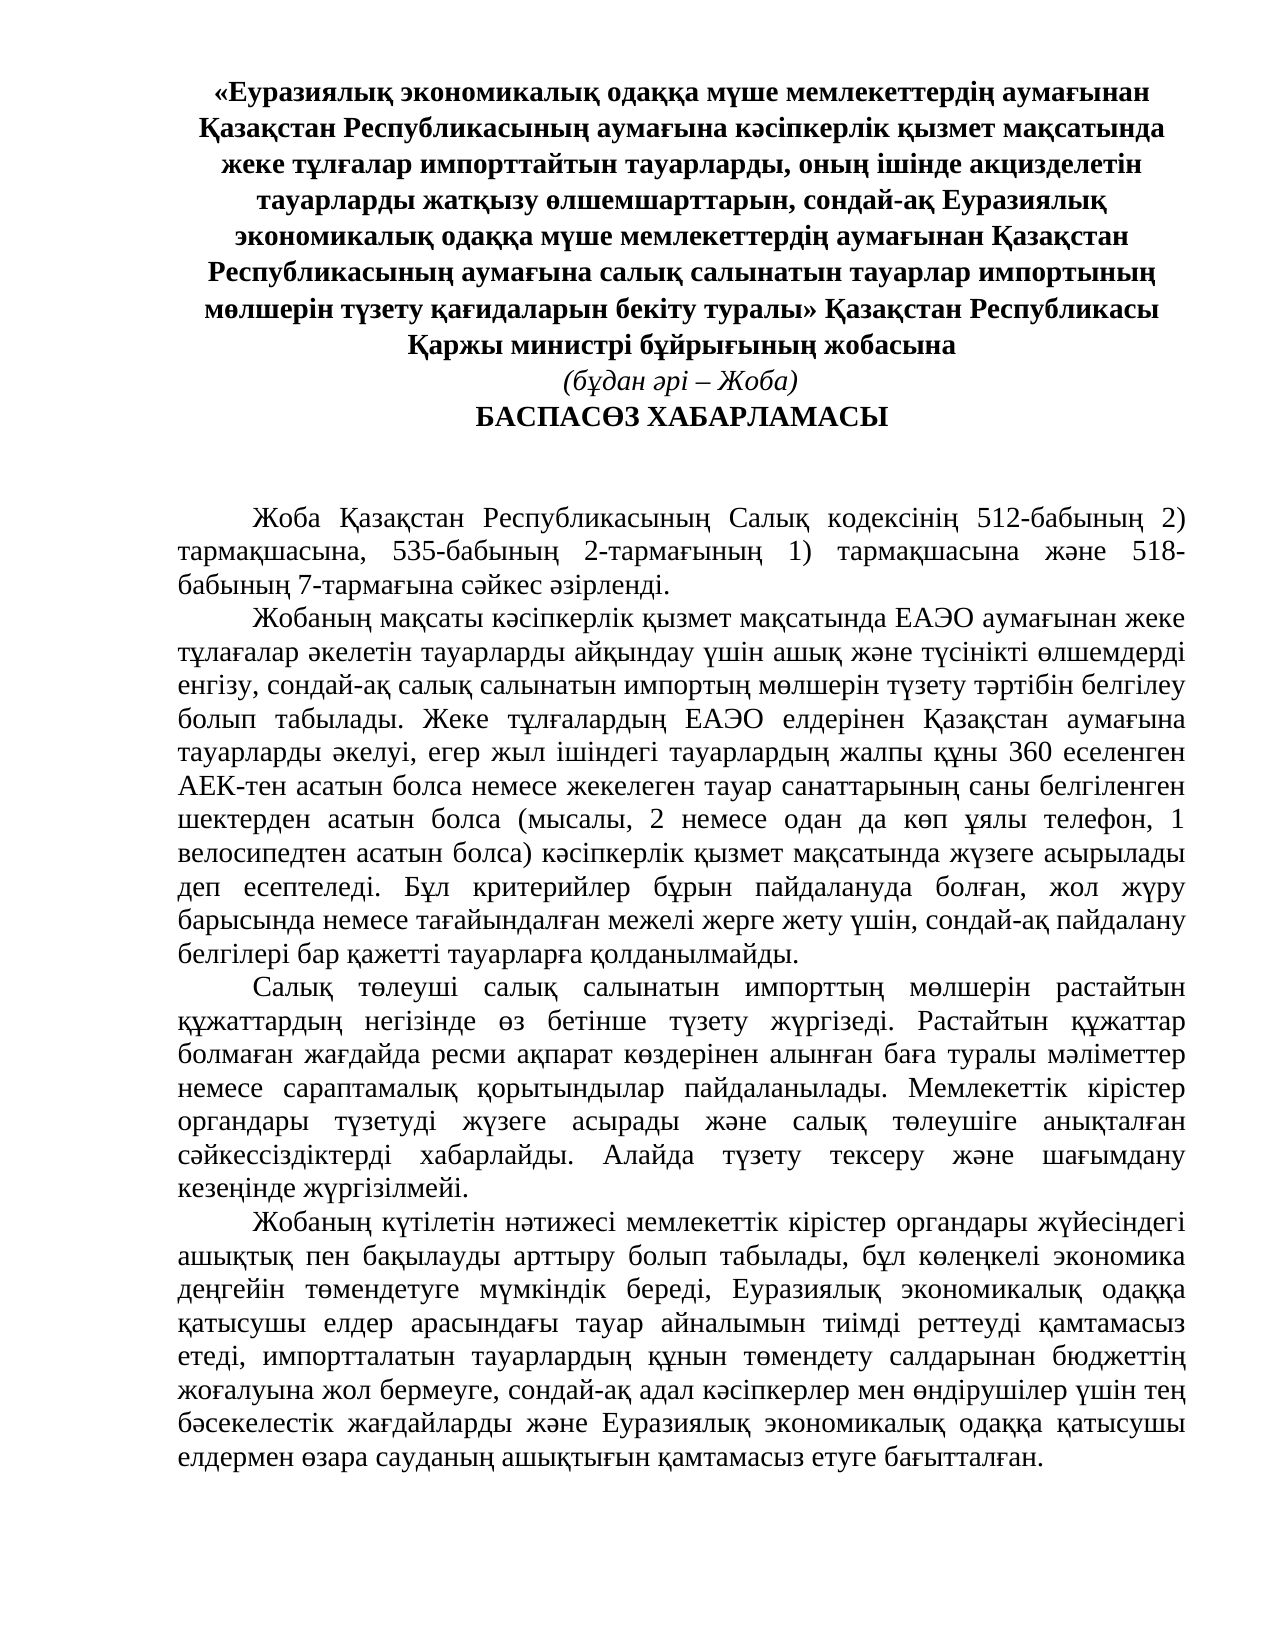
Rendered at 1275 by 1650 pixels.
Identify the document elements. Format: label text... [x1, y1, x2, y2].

text Жобаның күтілетін нәтижесі мемлекеттік кірістер органдары жүйесіндегі ашықтық пен бақылауды арттыру болып табылады, бұл көлеңкелі экономика деңгейін төмендетуге мүмкіндік береді, Еуразиялық экономикалық одаққа қатысушы елдер арасындағы тауар айналымын тиімді реттеуді қамтамасыз етеді, импортталатын тауарлардың құнын төмендету салдарынан бюджеттің жоғалуына жол бермеуге, сондай-ақ адал кәсіпкерлер мен өндірушілер үшін тең бәсекелестік жағдайларды және Еуразиялық экономикалық одаққа қатысушы елдермен өзара сауданың ашықтығын қамтамасыз етуге бағытталған. [177, 1204, 1186, 1472]
text Жобаның мақсаты кәсіпкерлік қызмет мақсатында ЕАЭО аумағынан жеке тұлағалар әкелетін тауарларды айқындау үшін ашық және түсінікті өлшемдерді енгізу, сондай-ақ салық салынатын импортың мөлшерін түзету тәртібін белгілеу болып табылады. Жеке тұлғалардың ЕАЭО елдерінен Қазақстан аумағына тауарларды әкелуі, егер жыл ішіндегі тауарлардың жалпы құны 360 еселенген АЕК-тен асатын болса немесе жекелеген тауар санаттарының саны белгіленген шектерден асатын болса (мысалы, 2 немесе одан да көп ұялы телефон, 1 велосипедтен асатын болса) кәсіпкерлік қызмет мақсатында жүзеге асырылады деп есептеледі. Бұл критерийлер бұрын пайдалануда болған, жол жүру барысында немесе тағайындалған межелі жерге жету үшін, сондай-ақ пайдалану белгілері бар қажетті тауарларға қолданылмайды. [177, 600, 1186, 969]
text Жоба Қазақстан Республикасының Салық кодексінің 512-бабының 2) тармақшасына, 535-бабының 2-тармағының 1) тармақшасына және 518-бабының 7-тармағына сәйкес әзірленді. [177, 500, 1186, 600]
text Салық төлеуші салық салынатын импорттың мөлшерін растайтын құжаттардың негізінде өз бетінше түзету жүргізеді. Растайтын құжаттар болмаған жағдайда ресми ақпарат көздерінен алынған баға туралы мәліметтер немесе сараптамалық қорытындылар пайдаланылады. Мемлекеттік кірістер органдары түзетуді жүзеге асырады және салық төлеушіге анықталған сәйкессіздіктерді хабарлайды. Алайда түзету тексеру және шағымдану кезеңінде жүргізілмейі. [177, 969, 1186, 1204]
text «Еуразиялық экономикалық одаққа мүше мемлекеттердің аумағынан Қазақстан Республикасының аумағына кәсіпкерлік қызмет мақсатында жеке тұлғалар импорттайтын тауарларды, оның ішінде акцизделетін тауарларды жатқызу өлшемшарттарын, сондай-ақ Еуразиялық экономикалық одаққа мүше мемлекеттердің аумағынан Қазақстан Республикасының аумағына салық салынатын тауарлар импортының мөлшерін түзету қағидаларын бекіту туралы» Қазақстан Республикасы Қаржы министрі бұйрығының жобасына [177, 74, 1186, 360]
text (бұдан әрі – Жоба) [177, 363, 1186, 397]
text БАСПАСӨЗ ХАБАРЛАМАСЫ [177, 399, 1186, 433]
